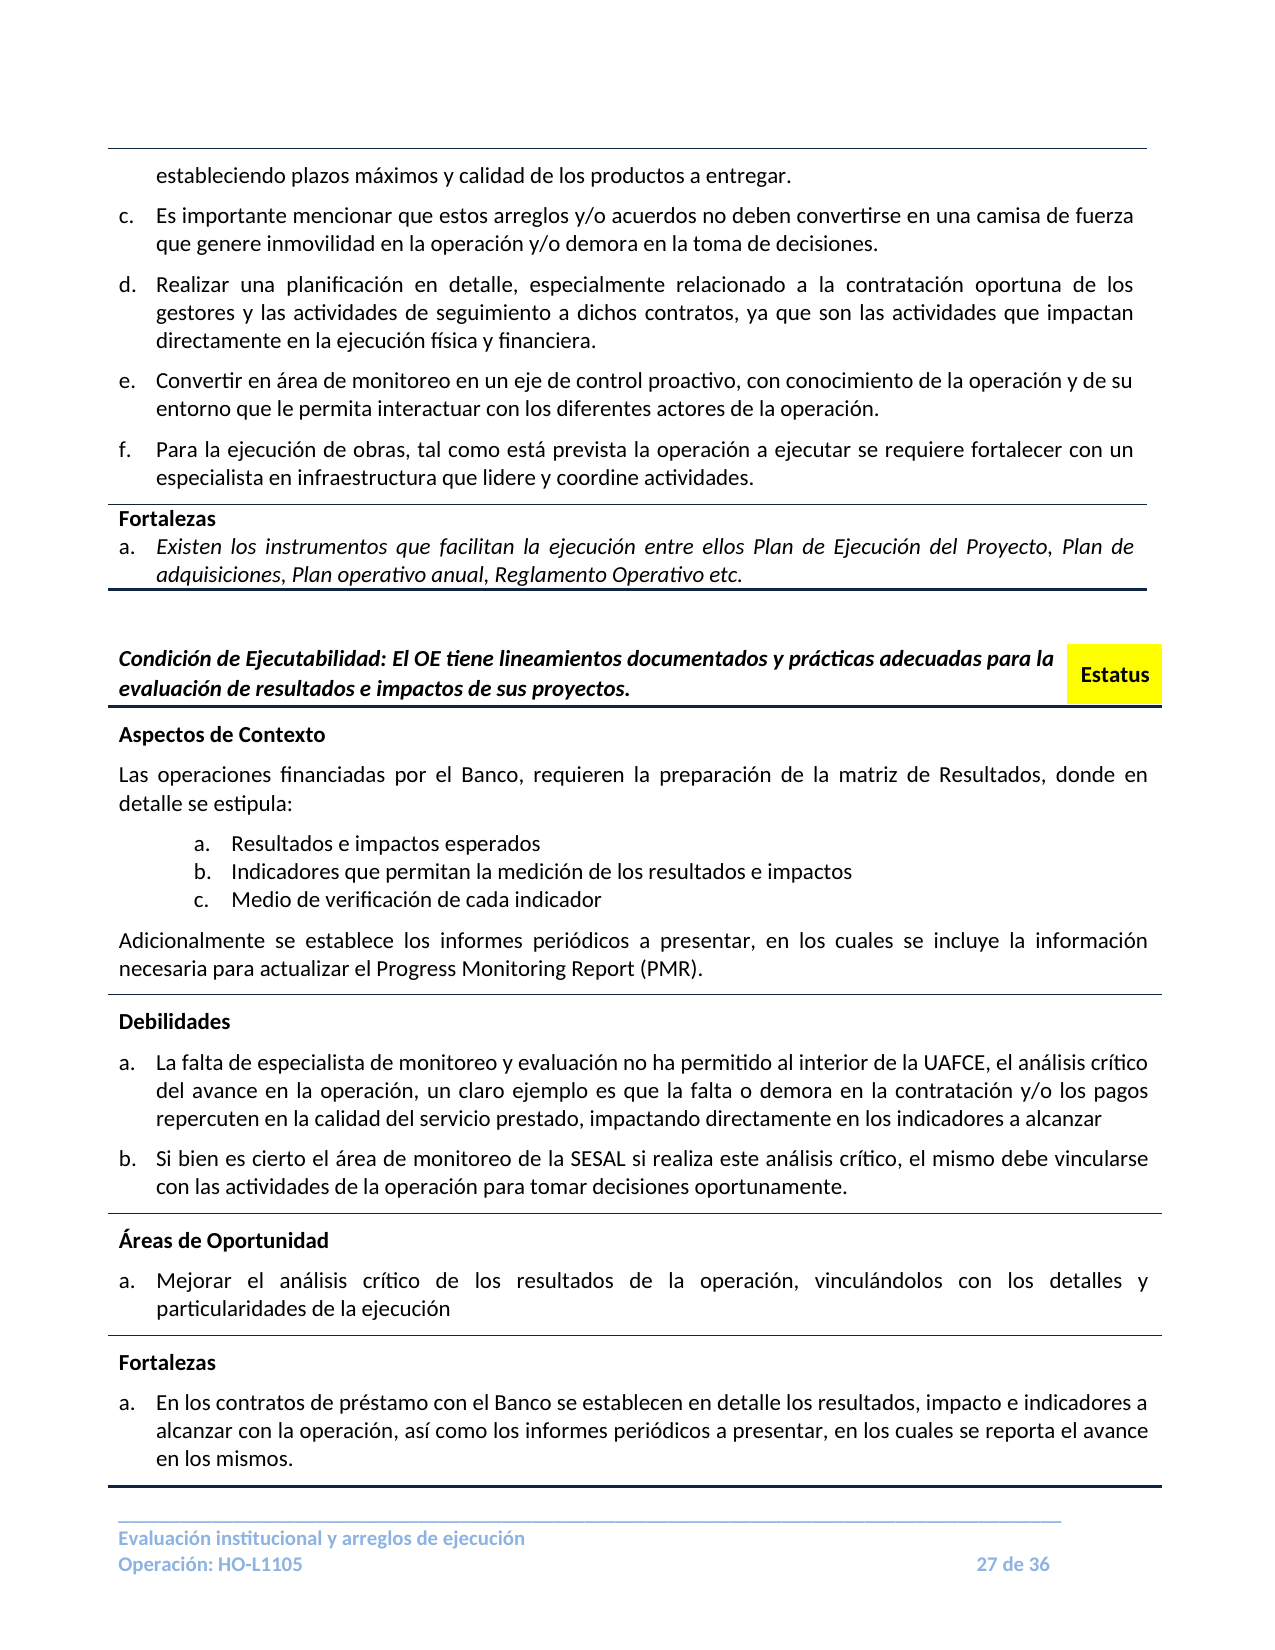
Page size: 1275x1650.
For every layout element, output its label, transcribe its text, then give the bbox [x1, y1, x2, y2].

table_cell Aspectos de Contexto Las operaciones financiadas por el Banco, requieren la preparación de la matriz de Resultados, donde en detalle se estipula: Resultados e impactos esperados Indicadores que permitan la medición de los resultados e impactos Medio de verificación de cada indicador Adicionalmente se establece los informes periódicos a presentar, en los cuales se incluye la información necesaria para actualizar el Progress Monitoring Report (PMR). [108, 708, 1162, 994]
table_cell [108, 149, 1147, 503]
table_cell Fortalezas Existen los instrumentos que facilitan la ejecución entre ellos Plan de Ejecución del Proyecto, Plan de adquisiciones, Plan operativo anual, Reglamento Operativo etc. [108, 505, 1147, 588]
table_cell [108, 1336, 1162, 1485]
table_header Condición de Ejecutabilidad: El OE tiene lineamientos documentados y prácticas adecuadas para la evaluación de resultados e impactos de sus proyectos. [108, 644, 1067, 704]
table_cell Áreas de Oportunidad Mejorar el análisis crítico de los resultados de la operación, vinculándolos con los detalles y particularidades de la ejecución [108, 1214, 1162, 1335]
table_header Estatus [1067, 644, 1162, 704]
table_cell Debilidades La falta de especialista de monitoreo y evaluación no ha permitido al interior de la UAFCE, el análisis crítico del avance en la operación, un claro ejemplo es que la falta o demora en la contratación y/o los pagos repercuten en la calidad del servicio prestado, impactando directamente en los indicadores a alcanzar Si bien es cierto el área de monitoreo de la SESAL si realiza este análisis crítico, el mismo debe vincularse con las actividades de la operación para tomar decisiones oportunamente. [108, 995, 1162, 1213]
